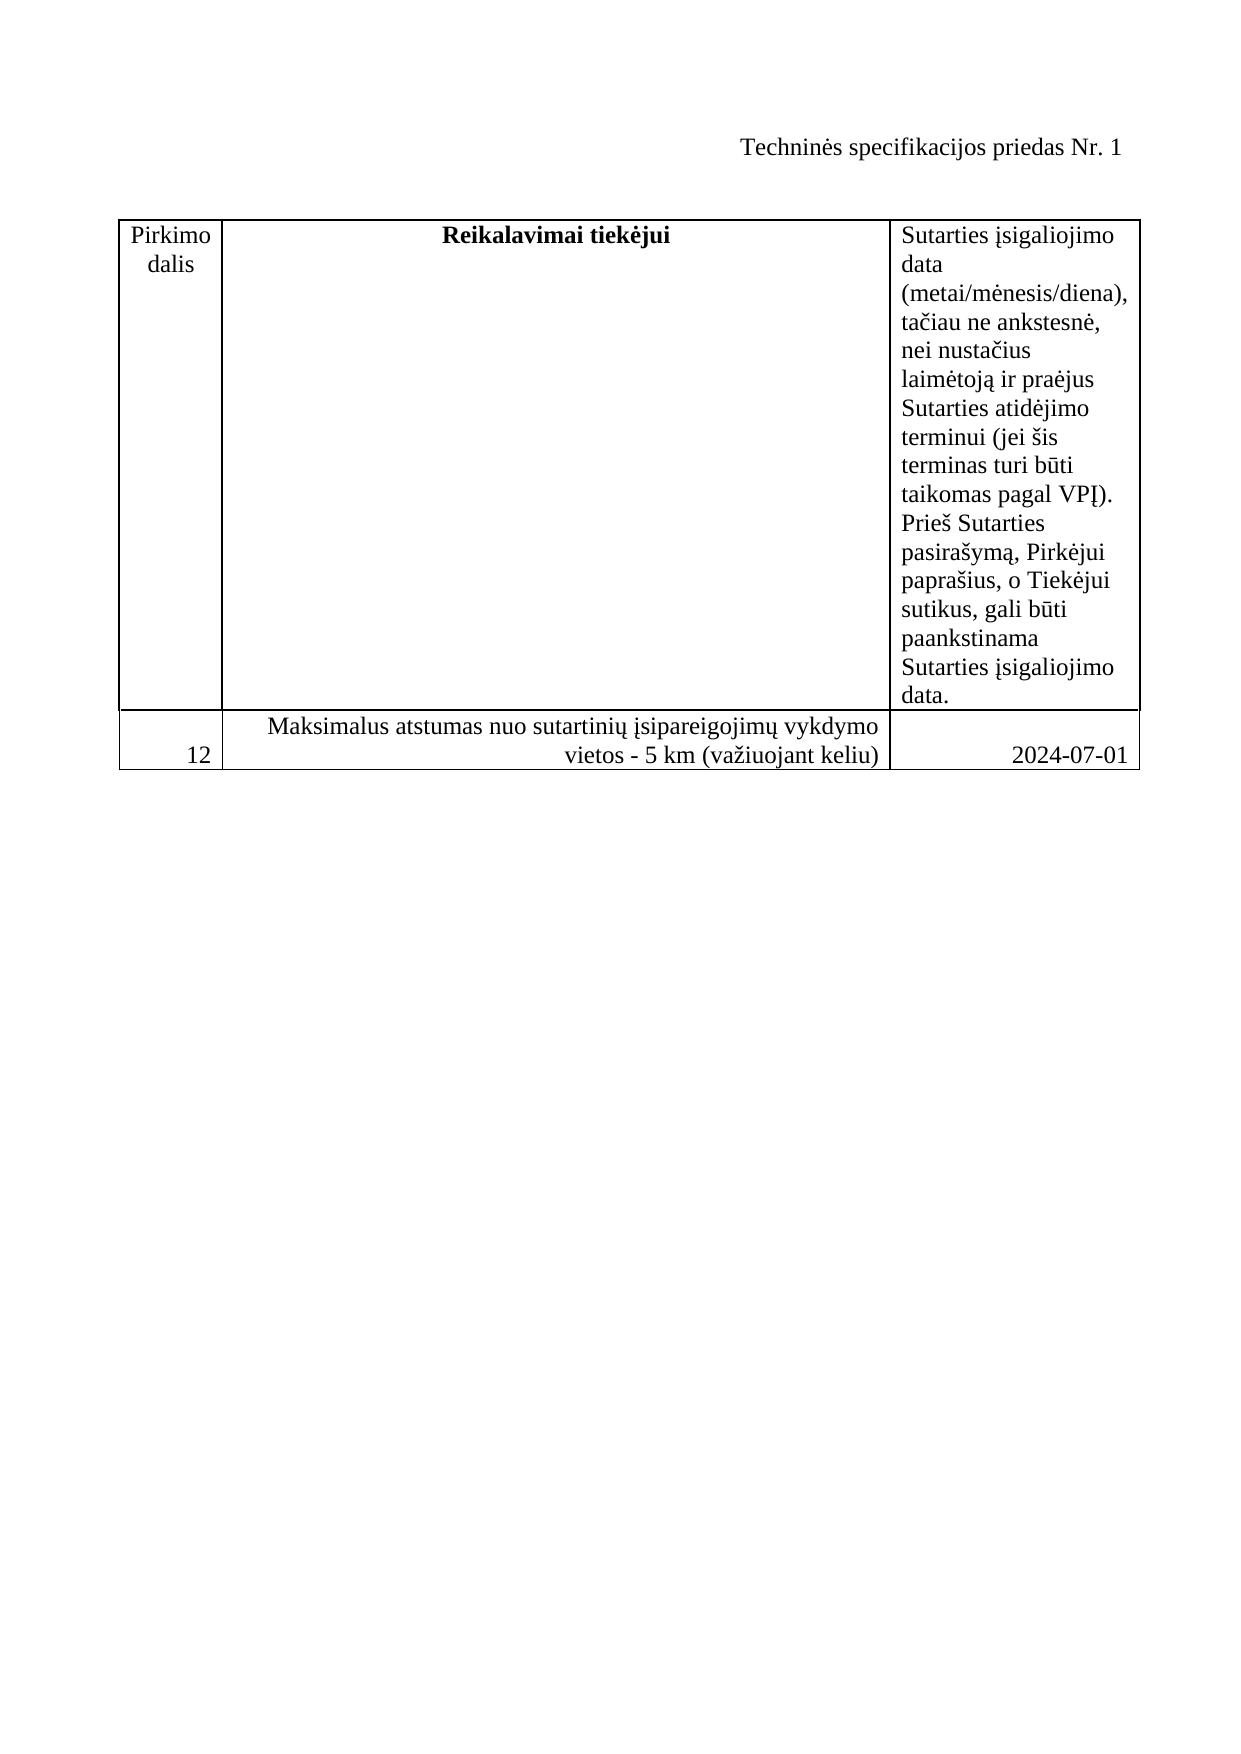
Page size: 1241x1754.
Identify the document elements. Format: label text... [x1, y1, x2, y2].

table_header Pirkimo dalis [120, 221, 221, 709]
text Techninės specifikacijos priedas Nr. 1 [118, 132, 1122, 161]
table_cell 12 [120, 710, 222, 769]
table_header Reikalavimai tiekėjui [223, 221, 889, 709]
table_cell 2024-07-01 [891, 709, 1139, 769]
table_header Sutarties įsigaliojimo data (metai/mėnesis/diena), tačiau ne ankstesnė, nei nustačius laimėtoją ir praėjus Sutarties atidėjimo terminui (jei šis terminas turi būti taikomas pagal VPĮ). Prieš Sutarties pasirašymą, Pirkėjui paprašius, o Tiekėjui sutikus, gali būti paankstinama Sutarties įsigaliojimo data. [891, 221, 1139, 709]
table_cell Maksimalus atstumas nuo sutartinių įsipareigojimų vykdymo vietos - 5 km (važiuojant keliu) [223, 711, 889, 769]
